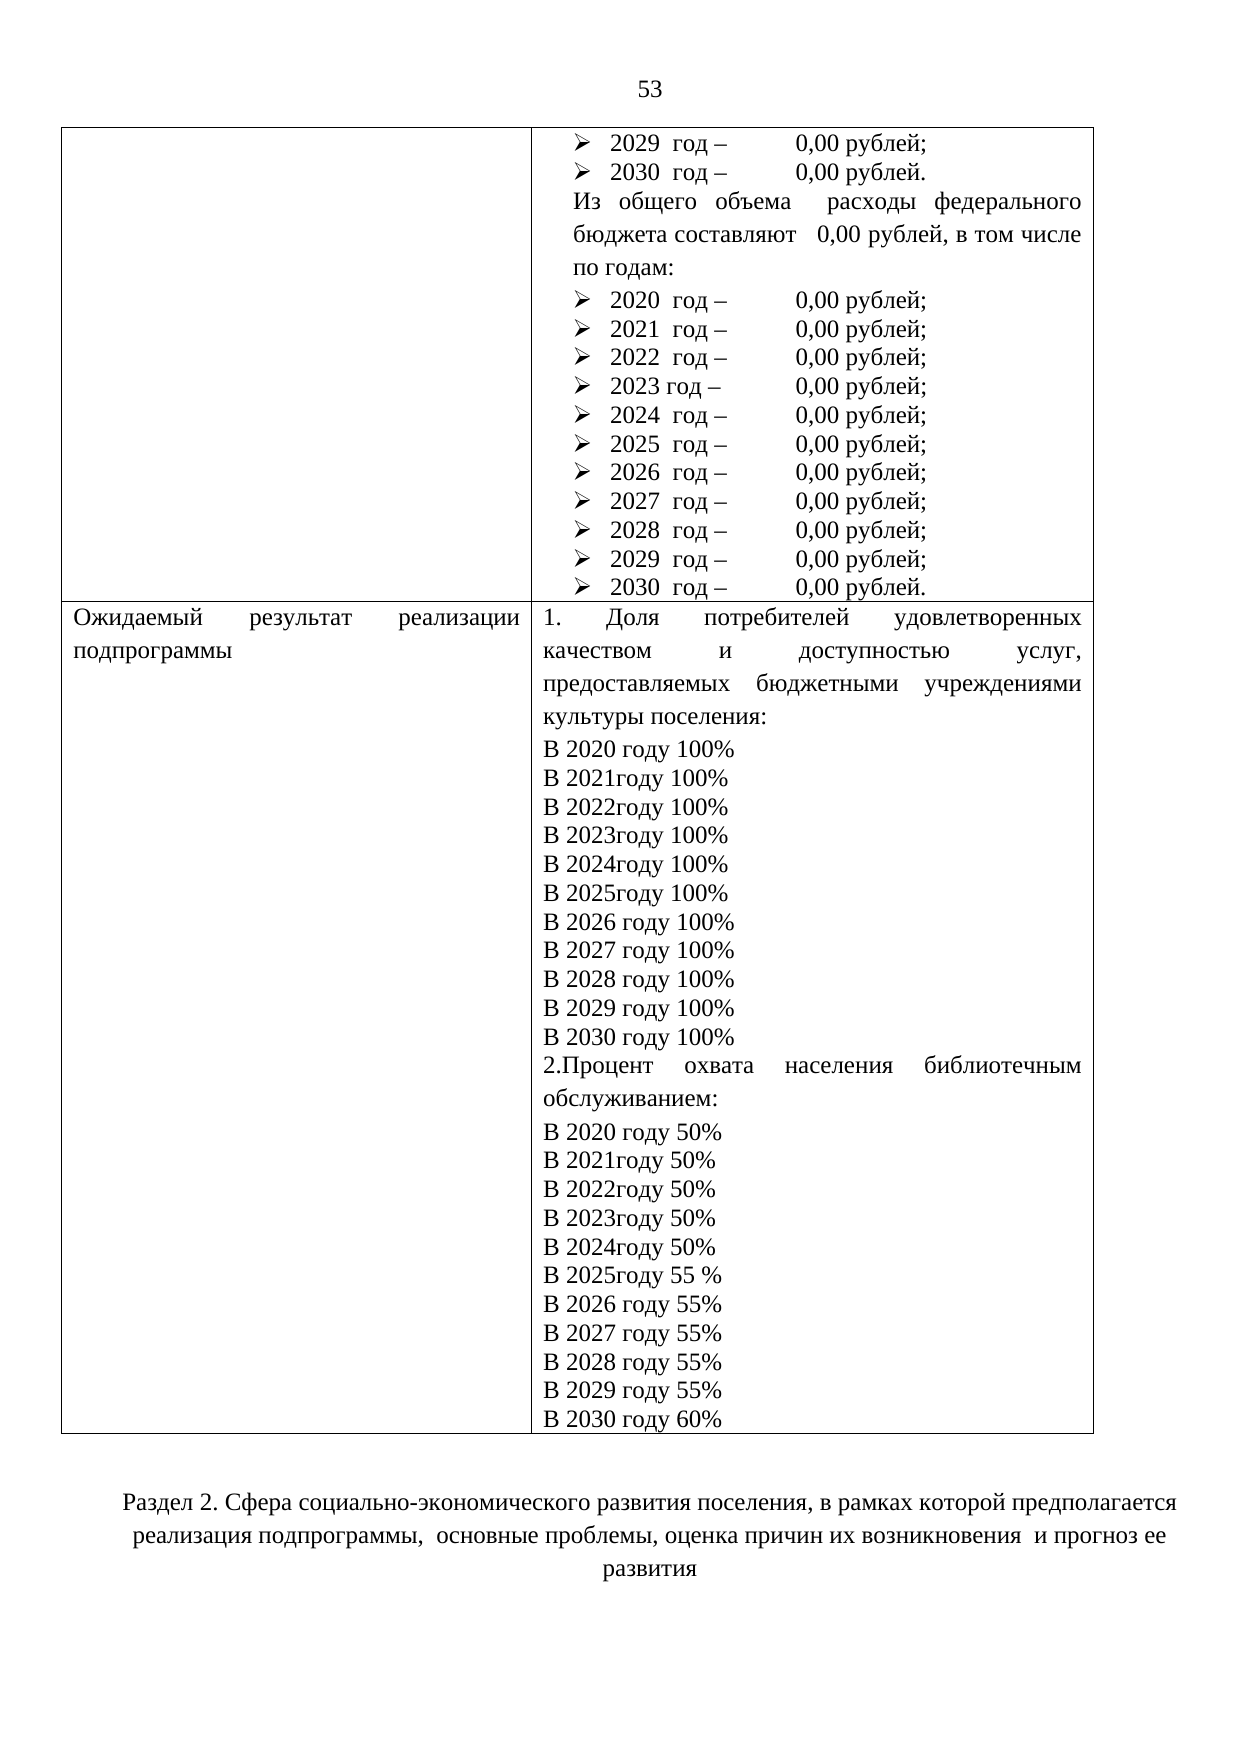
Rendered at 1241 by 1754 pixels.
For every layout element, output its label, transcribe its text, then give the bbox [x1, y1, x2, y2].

table_cell Ожидаемый результат реализации подпрограммы [62, 602, 531, 1433]
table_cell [532, 128, 1093, 601]
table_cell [62, 128, 531, 601]
text Раздел 2. Сфера социально-экономического развития поселения, в рамках которой предполагается реализация подпрограммы, основные проблемы, оценка причин их возникновения и прогноз ее развития [118, 1487, 1181, 1582]
table_cell 1. Доля потребителей удовлетворенных качеством и доступностью услуг, предоставляемых бюджетными учреждениями культуры поселения: В 2020 году 100% В 2021году 100% В 2022году 100% В 2023году 100% В 2024году 100% В 2025году 100% В 2026 году 100% В 2027 году 100% В 2028 году 100% В 2029 году 100% В 2030 году 100% 2.Процент охвата населения библиотечным обслуживанием: В 2020 году 50% В 2021году 50% В 2022году 50% В 2023году 50% В 2024году 50% В 2025году 55 % В 2026 году 55% В 2027 году 55% В 2028 году 55% В 2029 году 55% В 2030 году 60% [532, 602, 1093, 1433]
